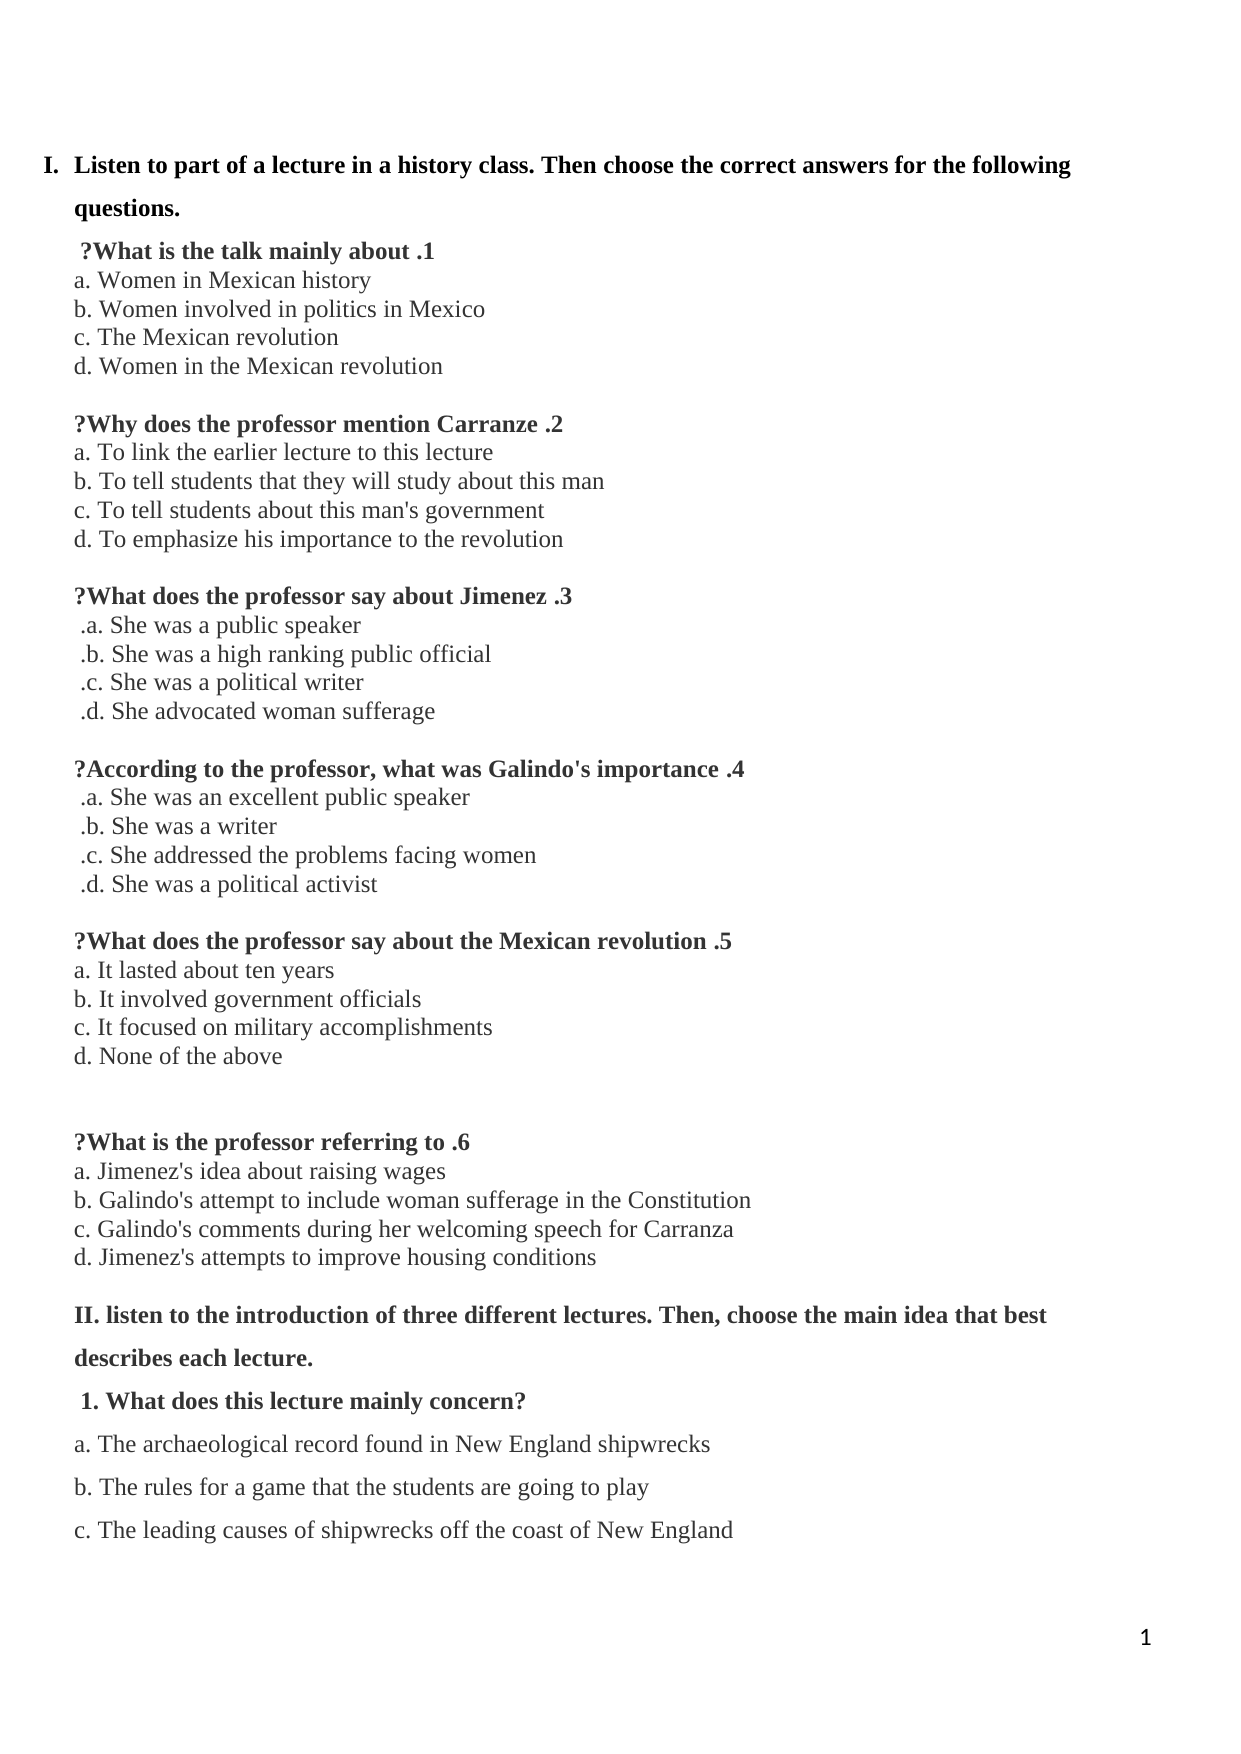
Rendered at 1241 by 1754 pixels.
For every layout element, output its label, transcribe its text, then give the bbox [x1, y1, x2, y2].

text 1. What is the talk mainly about? a. Women in Mexican history b. Women involved in politics in Mexico c. The Mexican revolution d. Women in the Mexican revolution 2. Why does the professor mention Carranze? a. To link the earlier lecture to this lecture b. To tell students that they will study about this man c. To tell students about this man's government d. To emphasize his importance to the revolution 3. What does the professor say about Jimenez? a. She was a public speaker. b. She was a high ranking public official. c. She was a political writer. d. She advocated woman sufferage. 4. According to the professor, what was Galindo's importance? a. She was an excellent public speaker. b. She was a writer. c. She addressed the problems facing women. d. She was a political activist. 5. What does the professor say about the Mexican revolution? a. It lasted about ten years b. It involved government officials c. It focused on military accomplishments d. None of the above 6. What is the professor referring to? a. Jimenez's idea about raising wages b. Galindo's attempt to include woman sufferage in the Constitution c. Galindo's comments during her welcoming speech for Carranza d. Jimenez's attempts to improve housing conditions [74, 236, 1152, 1300]
list Listen to part of a lecture in a history class. Then choose the correct answers for the following questions. [59, 150, 1152, 222]
text II. listen to the introduction of three different lectures. Then, choose the main idea that best describes each lecture. [74, 1300, 1152, 1372]
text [74, 1386, 1152, 1544]
